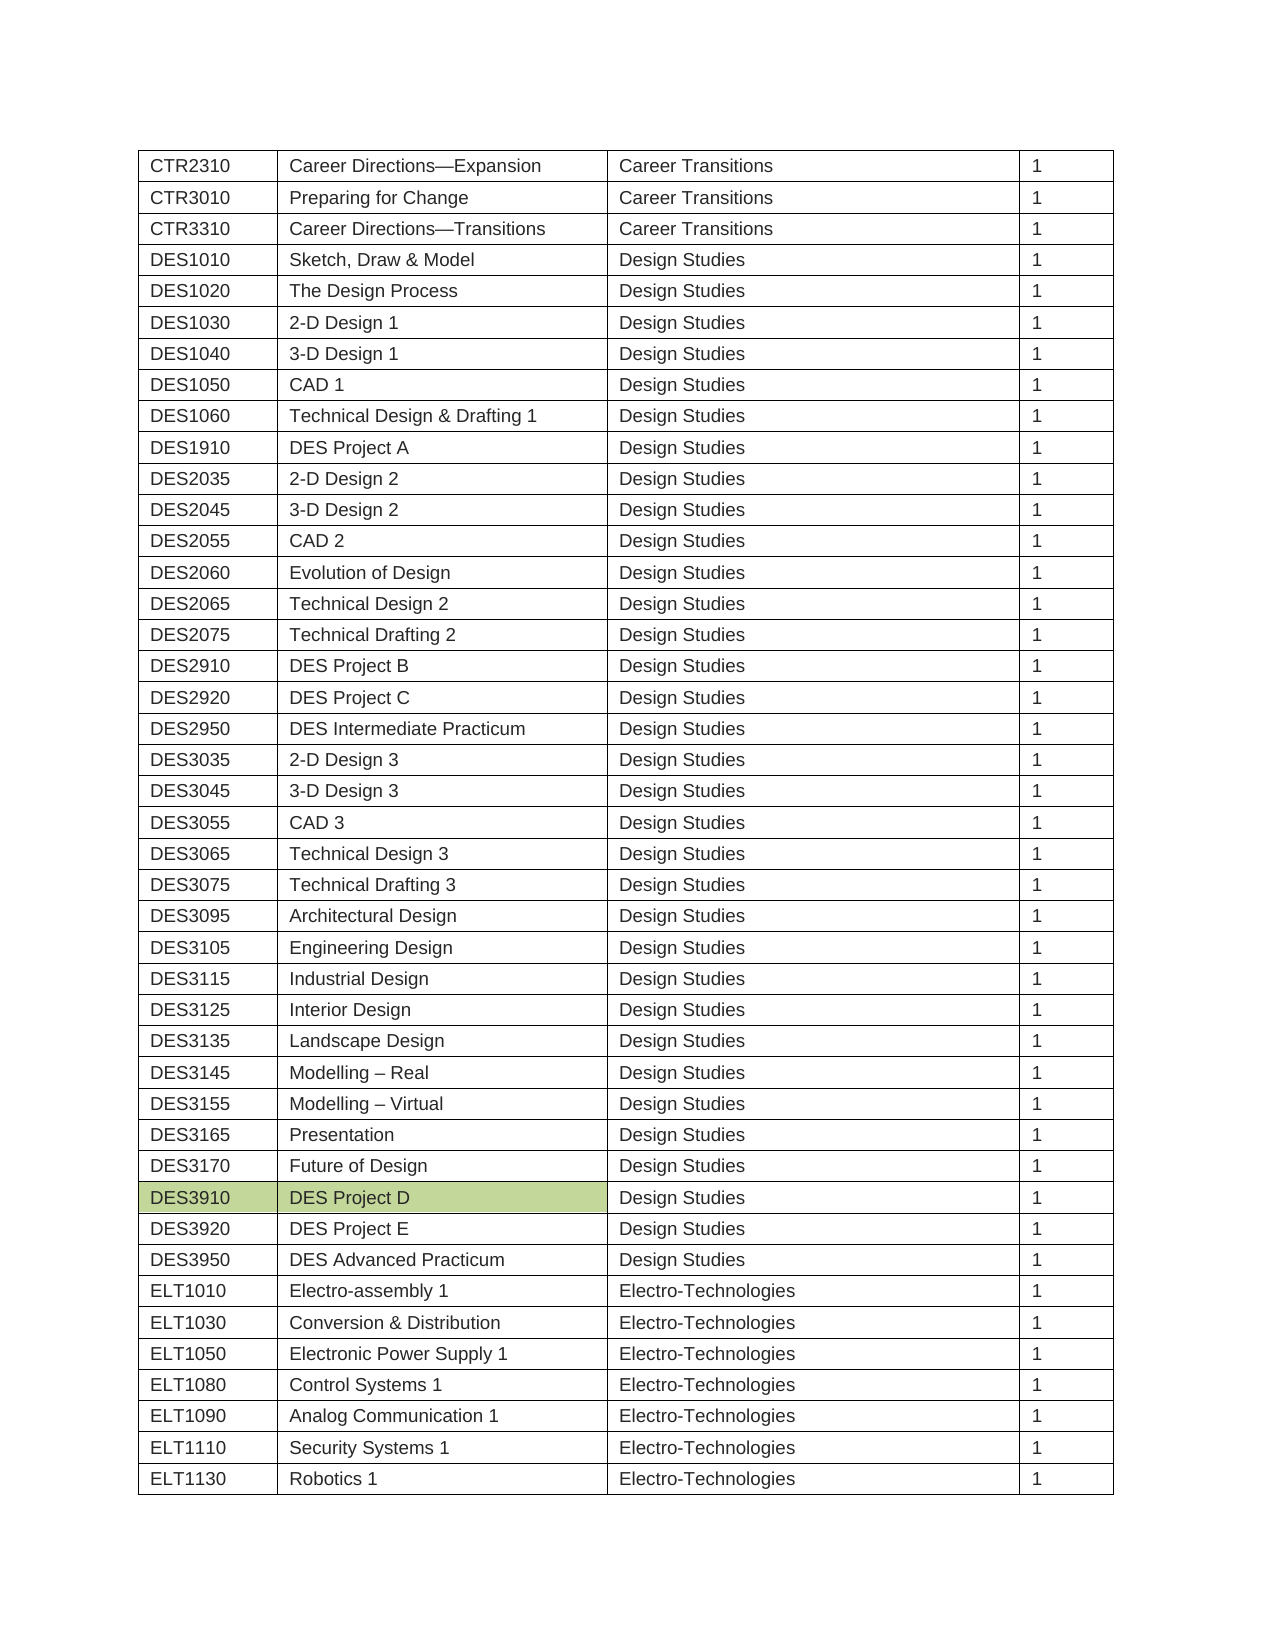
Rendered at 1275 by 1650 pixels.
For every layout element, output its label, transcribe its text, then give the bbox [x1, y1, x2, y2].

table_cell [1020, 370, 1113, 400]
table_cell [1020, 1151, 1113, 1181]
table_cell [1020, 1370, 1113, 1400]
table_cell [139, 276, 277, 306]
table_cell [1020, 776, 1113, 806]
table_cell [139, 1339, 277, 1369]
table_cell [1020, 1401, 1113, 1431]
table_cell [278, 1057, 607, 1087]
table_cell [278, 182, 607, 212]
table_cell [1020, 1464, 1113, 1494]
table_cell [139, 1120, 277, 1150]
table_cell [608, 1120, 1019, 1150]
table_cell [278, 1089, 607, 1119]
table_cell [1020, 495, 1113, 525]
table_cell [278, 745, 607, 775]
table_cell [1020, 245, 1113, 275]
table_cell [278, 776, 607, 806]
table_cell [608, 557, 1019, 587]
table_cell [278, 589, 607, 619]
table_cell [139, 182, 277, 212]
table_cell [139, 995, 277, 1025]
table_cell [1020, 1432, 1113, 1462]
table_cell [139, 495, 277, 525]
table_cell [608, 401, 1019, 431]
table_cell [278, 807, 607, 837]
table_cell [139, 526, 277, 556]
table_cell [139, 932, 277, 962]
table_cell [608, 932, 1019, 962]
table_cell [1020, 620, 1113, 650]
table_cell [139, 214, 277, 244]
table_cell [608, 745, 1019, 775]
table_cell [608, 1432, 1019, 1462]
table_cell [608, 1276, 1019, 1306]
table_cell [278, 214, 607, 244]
table_cell Career Transitions [608, 151, 1019, 181]
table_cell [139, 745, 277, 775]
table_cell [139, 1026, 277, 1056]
table_cell Career Directions—Expansion [278, 151, 607, 181]
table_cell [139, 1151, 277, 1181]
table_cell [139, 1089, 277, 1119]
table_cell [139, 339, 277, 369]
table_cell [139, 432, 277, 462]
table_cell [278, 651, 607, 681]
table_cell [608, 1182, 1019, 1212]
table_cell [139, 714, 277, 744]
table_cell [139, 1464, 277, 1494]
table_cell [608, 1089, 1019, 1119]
table_cell CTR2310 [139, 151, 277, 181]
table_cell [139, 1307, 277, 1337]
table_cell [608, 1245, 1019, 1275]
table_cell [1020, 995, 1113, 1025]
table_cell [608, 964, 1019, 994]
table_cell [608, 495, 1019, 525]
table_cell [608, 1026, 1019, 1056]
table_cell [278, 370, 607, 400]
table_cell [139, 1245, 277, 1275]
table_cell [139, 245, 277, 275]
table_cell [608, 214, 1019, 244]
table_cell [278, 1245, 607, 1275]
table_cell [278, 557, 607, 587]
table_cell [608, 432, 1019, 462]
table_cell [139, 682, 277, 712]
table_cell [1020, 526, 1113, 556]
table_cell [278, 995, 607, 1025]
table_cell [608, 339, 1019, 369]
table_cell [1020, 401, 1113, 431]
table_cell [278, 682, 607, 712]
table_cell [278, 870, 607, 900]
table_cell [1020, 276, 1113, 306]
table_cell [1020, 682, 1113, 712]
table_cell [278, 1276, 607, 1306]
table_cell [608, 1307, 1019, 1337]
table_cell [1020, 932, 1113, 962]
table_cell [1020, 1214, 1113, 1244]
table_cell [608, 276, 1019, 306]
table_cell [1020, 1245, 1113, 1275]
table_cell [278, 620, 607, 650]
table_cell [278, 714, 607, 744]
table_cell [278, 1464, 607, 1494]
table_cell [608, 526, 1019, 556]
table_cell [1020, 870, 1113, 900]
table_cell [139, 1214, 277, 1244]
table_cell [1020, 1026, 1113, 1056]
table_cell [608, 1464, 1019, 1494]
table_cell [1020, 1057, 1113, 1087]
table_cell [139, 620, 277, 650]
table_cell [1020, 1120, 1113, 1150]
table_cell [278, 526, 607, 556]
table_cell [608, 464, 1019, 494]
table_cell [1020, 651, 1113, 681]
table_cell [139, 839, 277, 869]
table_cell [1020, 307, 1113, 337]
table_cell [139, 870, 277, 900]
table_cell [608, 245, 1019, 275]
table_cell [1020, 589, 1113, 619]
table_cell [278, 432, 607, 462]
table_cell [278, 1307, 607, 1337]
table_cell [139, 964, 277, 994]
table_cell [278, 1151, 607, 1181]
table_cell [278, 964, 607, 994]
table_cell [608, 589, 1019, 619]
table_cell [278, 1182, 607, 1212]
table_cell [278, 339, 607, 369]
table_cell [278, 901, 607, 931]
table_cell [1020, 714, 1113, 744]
table_cell 1 [1020, 151, 1113, 181]
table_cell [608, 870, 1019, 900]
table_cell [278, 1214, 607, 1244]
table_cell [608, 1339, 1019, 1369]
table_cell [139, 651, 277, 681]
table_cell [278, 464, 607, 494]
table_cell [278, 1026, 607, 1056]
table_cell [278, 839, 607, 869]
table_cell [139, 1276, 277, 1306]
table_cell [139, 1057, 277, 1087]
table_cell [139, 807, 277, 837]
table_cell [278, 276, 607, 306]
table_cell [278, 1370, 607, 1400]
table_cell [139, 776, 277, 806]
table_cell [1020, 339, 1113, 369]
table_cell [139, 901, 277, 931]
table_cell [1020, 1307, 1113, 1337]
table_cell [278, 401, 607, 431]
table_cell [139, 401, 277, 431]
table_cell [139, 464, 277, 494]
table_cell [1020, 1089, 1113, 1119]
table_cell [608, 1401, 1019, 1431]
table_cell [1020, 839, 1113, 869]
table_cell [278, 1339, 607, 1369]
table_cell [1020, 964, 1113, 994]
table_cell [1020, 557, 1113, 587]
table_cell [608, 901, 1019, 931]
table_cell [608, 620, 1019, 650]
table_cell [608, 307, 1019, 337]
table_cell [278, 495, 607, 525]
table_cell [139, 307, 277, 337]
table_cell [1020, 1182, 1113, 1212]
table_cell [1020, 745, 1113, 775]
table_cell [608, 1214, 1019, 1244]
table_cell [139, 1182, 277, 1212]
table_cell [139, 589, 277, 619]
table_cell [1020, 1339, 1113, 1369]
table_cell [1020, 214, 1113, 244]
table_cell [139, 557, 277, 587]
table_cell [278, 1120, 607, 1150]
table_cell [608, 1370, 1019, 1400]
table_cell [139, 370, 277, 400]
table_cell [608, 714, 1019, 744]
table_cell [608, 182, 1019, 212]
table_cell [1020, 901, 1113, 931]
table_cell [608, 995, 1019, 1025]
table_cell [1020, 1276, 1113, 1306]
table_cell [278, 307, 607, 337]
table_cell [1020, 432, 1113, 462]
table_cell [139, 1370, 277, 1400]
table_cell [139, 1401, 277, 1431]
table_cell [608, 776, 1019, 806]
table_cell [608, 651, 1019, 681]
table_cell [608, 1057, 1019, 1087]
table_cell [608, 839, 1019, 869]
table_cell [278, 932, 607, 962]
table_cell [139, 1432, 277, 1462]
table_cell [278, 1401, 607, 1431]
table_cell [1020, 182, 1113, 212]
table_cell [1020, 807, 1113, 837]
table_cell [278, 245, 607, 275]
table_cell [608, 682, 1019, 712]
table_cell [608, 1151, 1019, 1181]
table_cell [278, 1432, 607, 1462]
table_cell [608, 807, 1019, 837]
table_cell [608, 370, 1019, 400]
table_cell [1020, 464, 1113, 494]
